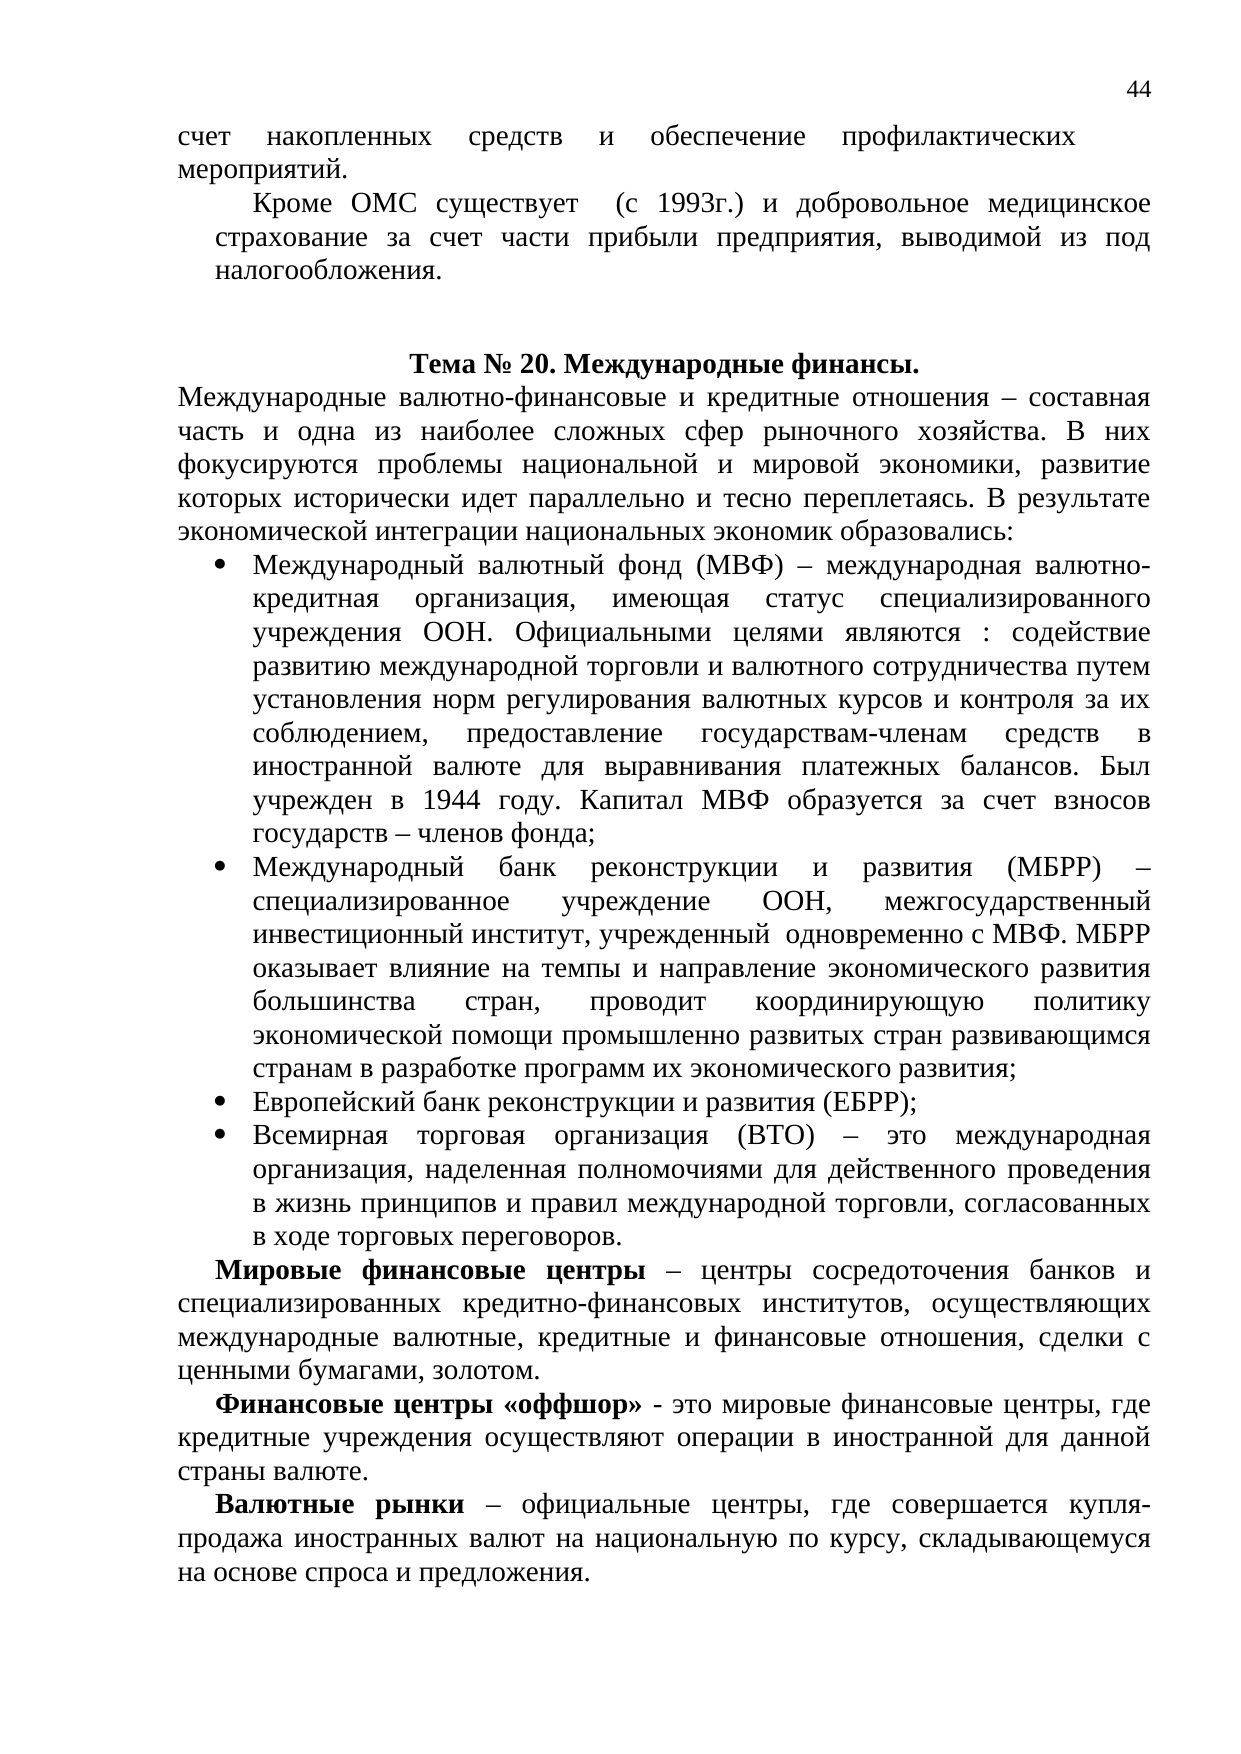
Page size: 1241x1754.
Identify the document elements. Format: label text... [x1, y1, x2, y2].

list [177, 118, 1077, 185]
text Тема № 20. Международные финансы. [177, 346, 1152, 379]
list Международный валютный фонд (МВФ) – международная валютно-кредитная организация, имеющая статус специализированного учреждения ООН. Официальными целями являются : содействие развитию международной торговли и валютного сотрудничества путем установления норм регулирования валютных курсов и контроля за их соблюдением, предоставление государствам-членам средств в иностранной валюте для выравнивания платежных балансов. Был учрежден в 1944 году. Капитал МВФ образуется за счет взносов государств – членов фонда; [215, 547, 1152, 849]
list Международный банк реконструкции и развития (МБРР) – специализированное учреждение ООН, межгосударственный инвестиционный институт, учрежденный одновременно с МВФ. МБРР оказывает влияние на темпы и направление экономического развития большинства стран, проводит координирующую политику экономической помощи промышленно развитых стран развивающимся странам в разработке программ их экономического развития; [215, 849, 1152, 1084]
text Мировые финансовые центры – центры сосредоточения банков и специализированных кредитно-финансовых институтов, осуществляющих международные валютные, кредитные и финансовые отношения, сделки с ценными бумагами, золотом. [177, 1252, 1152, 1386]
text Международные валютно-финансовые и кредитные отношения – составная часть и одна из наиболее сложных сфер рыночного хозяйства. В них фокусируются проблемы национальной и мировой экономики, развитие которых исторически идет параллельно и тесно переплетаясь. В результате экономической интеграции национальных экономик образовались: [177, 379, 1152, 547]
list Европейский банк реконструкции и развития (ЕБРР); [215, 1084, 1152, 1117]
text Валютные рынки – официальные центры, где совершается купля-продажа иностранных валют на национальную по курсу, складывающемуся на основе спроса и предложения. [177, 1487, 1152, 1587]
list Всемирная торговая организация (ВТО) – это международная организация, наделенная полномочиями для действенного проведения в жизнь принципов и правил международной торговли, согласованных в ходе торговых переговоров. [215, 1117, 1152, 1252]
list Кроме ОМС существует (с 1993г.) и добровольное медицинское страхование за счет части прибыли предприятия, выводимой из под налогообложения. [215, 185, 1152, 286]
text Финансовые центры «оффшор» - это мировые финансовые центры, где кредитные учреждения осуществляют операции в иностранной для данной страны валюте. [177, 1386, 1152, 1487]
